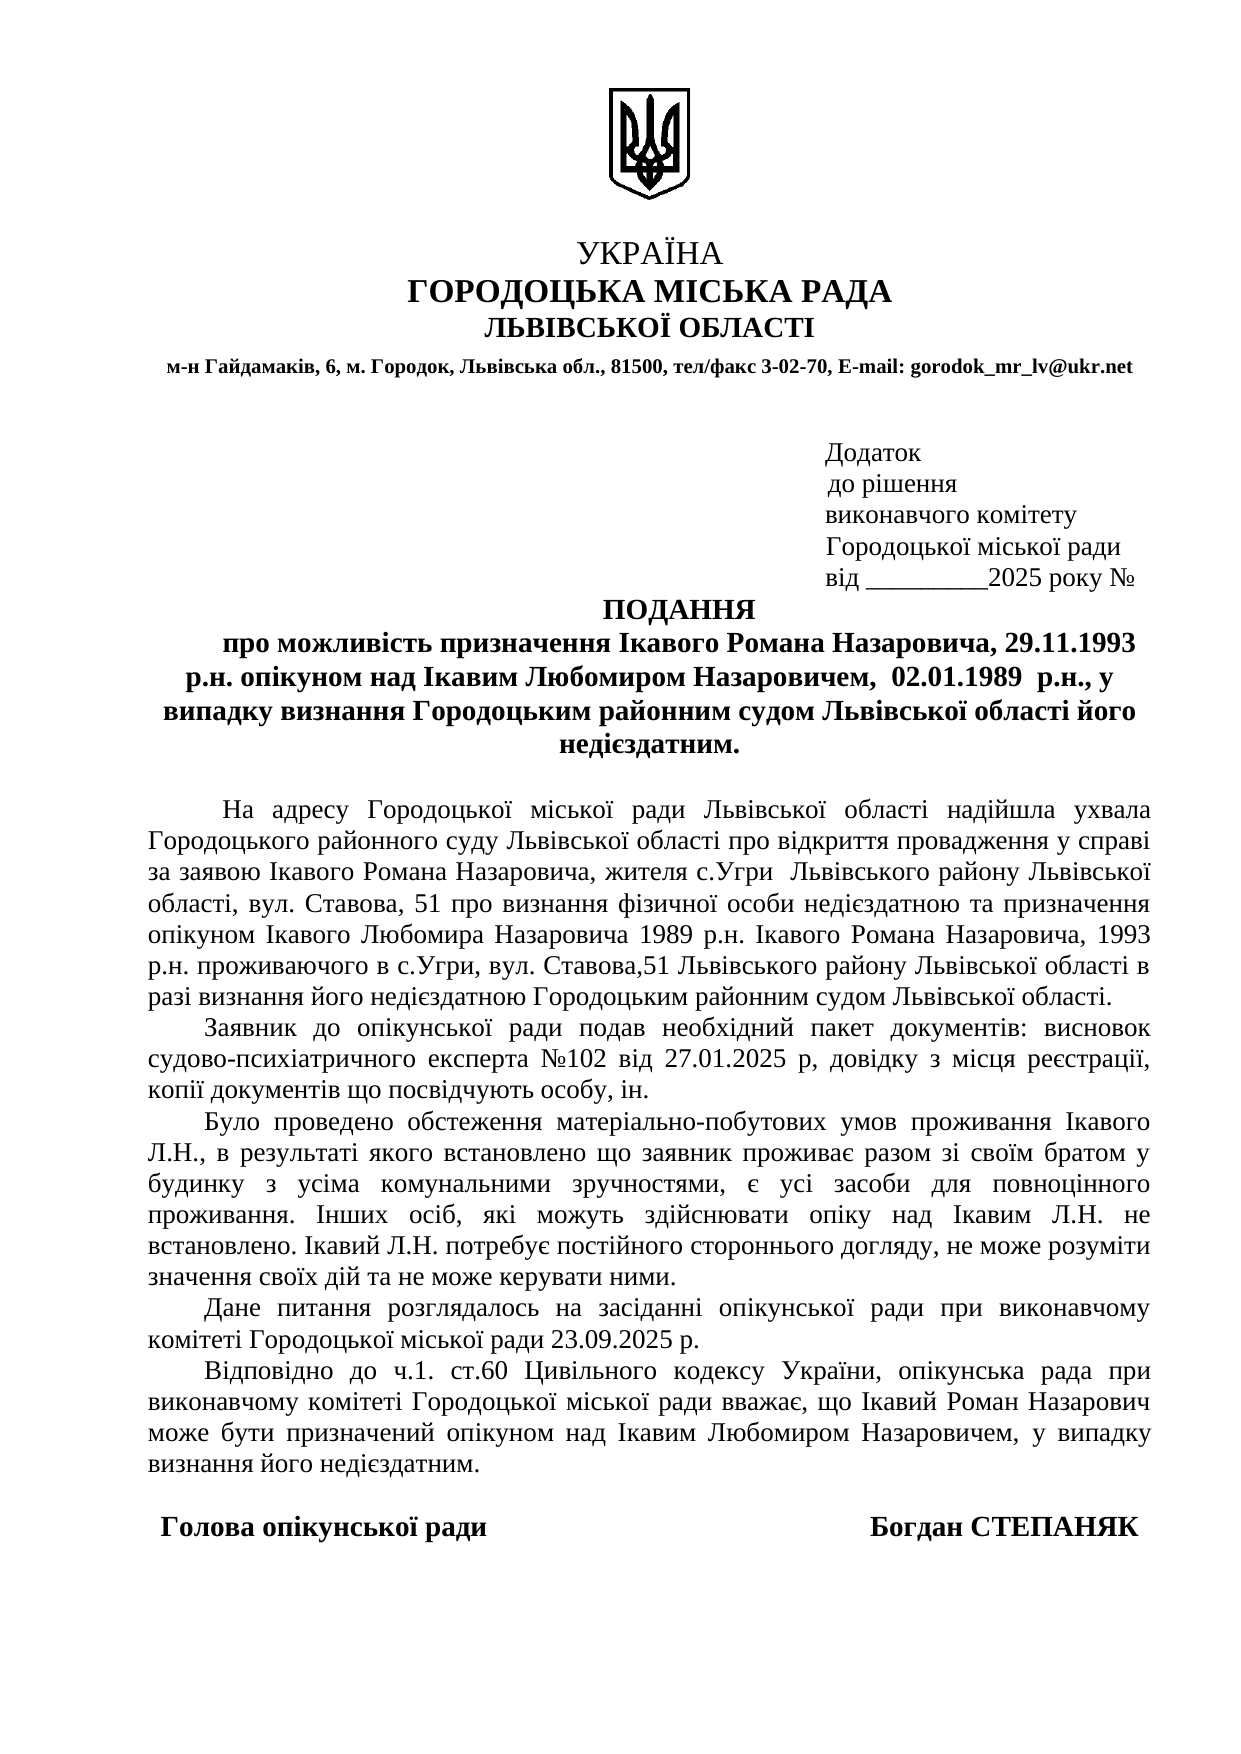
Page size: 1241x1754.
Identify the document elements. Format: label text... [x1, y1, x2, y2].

text ЛЬВІВСЬКОЇ ОБЛАСТІ [148, 310, 1152, 343]
text від _________2025 року № [148, 561, 1152, 592]
text УКРАЇНА [148, 233, 1152, 272]
text На адресу Городоцької міської ради Львівської області надійшла ухвала Городоцького районного суду Львівської області про відкриття провадження у справі за заявою Ікавого Романа Назаровича, жителя с.Угри Львівського району Львівської області, вул. Ставова, 51 про визнання фізичної особи недієздатною та призначення опікуном Ікавого Любомира Назаровича 1989 р.н. Ікавого Романа Назаровича, 1993 р.н. проживаючого в с.Угри, вул. Ставова,51 Львівського району Львівської області в разі визнання його недієздатною Городоцьким районним судом Львівської області. [148, 793, 1152, 1011]
text ПОДАННЯ [148, 592, 1152, 626]
text Відповідно до ч.1. ст.60 Цивільного кодексу України, опікунська рада при виконавчому комітеті Городоцької міської ради вважає, що Ікавий Роман Назарович може бути призначений опікуном над Ікавим Любомиром Назаровичем, у випадку визнання його недієздатним. [148, 1354, 1152, 1478]
text виконавчого комітету [148, 498, 1152, 530]
text ГОРОДОЦЬКА МІСЬКА РАДА [148, 272, 1152, 310]
text Додаток [148, 436, 1152, 467]
text м-н Гайдамаків, 6, м. Городок, Львівська обл., 81500, тел/факс 3-02-70, E-mail: gorodok_mr_lv@ukr.net [148, 343, 1152, 381]
text Городоцької міської ради [148, 530, 1152, 561]
text до рішення [148, 467, 1152, 498]
picture [609, 88, 691, 200]
text Заявник до опікунської ради подав необхідний пакет документів: висновок судово-психіатричного експерта №102 від 27.01.2025 р, довідку з місця реєстрації, копії документів що посвідчують особу, ін. [148, 1011, 1152, 1105]
text Голова опікунської ради Богдан СТЕПАНЯК [148, 1509, 1152, 1543]
text Було проведено обстеження матеріально-побутових умов проживання Ікавого Л.Н., в результаті якого встановлено що заявник проживає разом зі своїм братом у будинку з усіма комунальними зручностями, є усі засоби для повноцінного проживання. Інших осіб, які можуть здійснювати опіку над Ікавим Л.Н. не встановлено. Ікавий Л.Н. потребує постійного стороннього догляду, не може розуміти значення своїх дій та не може керувати ними. [148, 1105, 1152, 1292]
text Дане питання розглядалось на засіданні опікунської ради при виконавчому комітеті Городоцької міської ради 23.09.2025 р. [148, 1292, 1152, 1354]
text про можливість призначення Ікавого Романа Назаровича, 29.11.1993 р.н. опікуном над Ікавим Любомиром Назаровичем, 02.01.1989 р.н., у випадку визнання Городоцьким районним судом Львівської області його недієздатним. [148, 626, 1152, 760]
